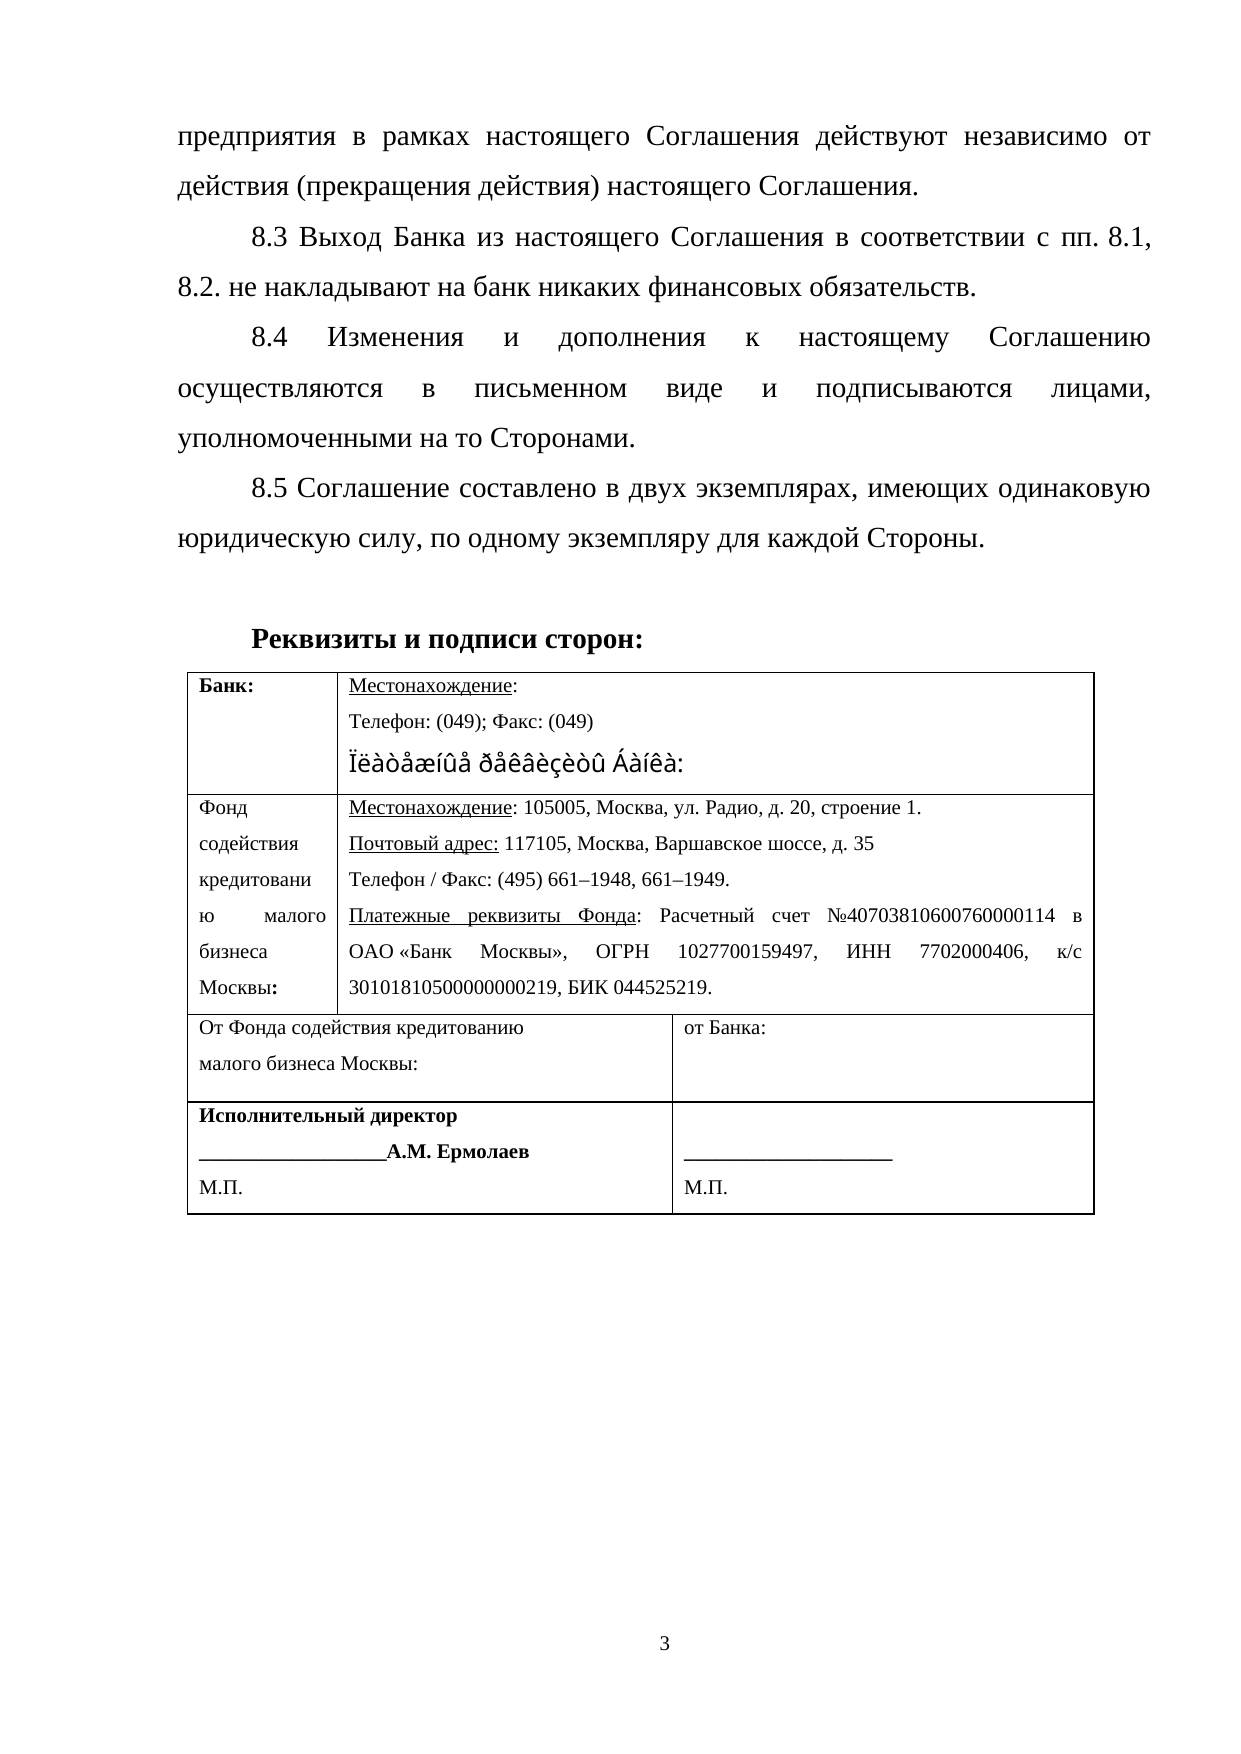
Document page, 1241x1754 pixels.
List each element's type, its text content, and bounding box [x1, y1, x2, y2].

table_cell Местонахождение: 105005, Москва, ул. Радио, д. 20, строение 1. Почтовый адрес: 117105, Москва, Варшавское шоссе, д. 35 Телефон / Факс: (495) 661–1948, 661–1949. Платежные реквизиты Фонда: Расчетный счет №40703810600760000114 в ОАО «Банк Москвы», ОГРН 1027700159497, ИНН 7702000406, к/с 30101810500000000219, БИК 044525219. [338, 795, 1093, 1014]
table_header Местонахождение: Телефон: (049); Факс: (049) Ïëàòåæíûå ðåêâèçèòû Áàíêà: [338, 673, 1093, 793]
table_header Банк: [188, 673, 337, 793]
text 8.5 Соглашение составлено в двух экземплярах, имеющих одинаковую юридическую силу, по одному экземпляру для каждой Стороны. [177, 470, 1152, 554]
text 8.4 Изменения и дополнения к настоящему Соглашению осуществляются в письменном виде и подписываются лицами, уполномоченными на то Сторонами. [177, 319, 1152, 453]
text 8.3 Выход Банка из настоящего Соглашения в соответствии с пп. 8.1, 8.2. не накладывают на банк никаких финансовых обязательств. [177, 219, 1152, 303]
table_cell Фонд содействия кредитованию малого бизнеса Москвы: [188, 795, 337, 1014]
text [177, 118, 1152, 202]
table_cell ____________________ М.П. [673, 1103, 1093, 1213]
text Реквизиты и подписи сторон: [177, 621, 1152, 655]
table_cell От Фонда содействия кредитованию малого бизнеса Москвы: [188, 1015, 672, 1101]
table_cell Исполнительный директор __________________А.М. Ермолаев М.П. [188, 1103, 672, 1213]
table_cell от Банка: [673, 1015, 1093, 1101]
